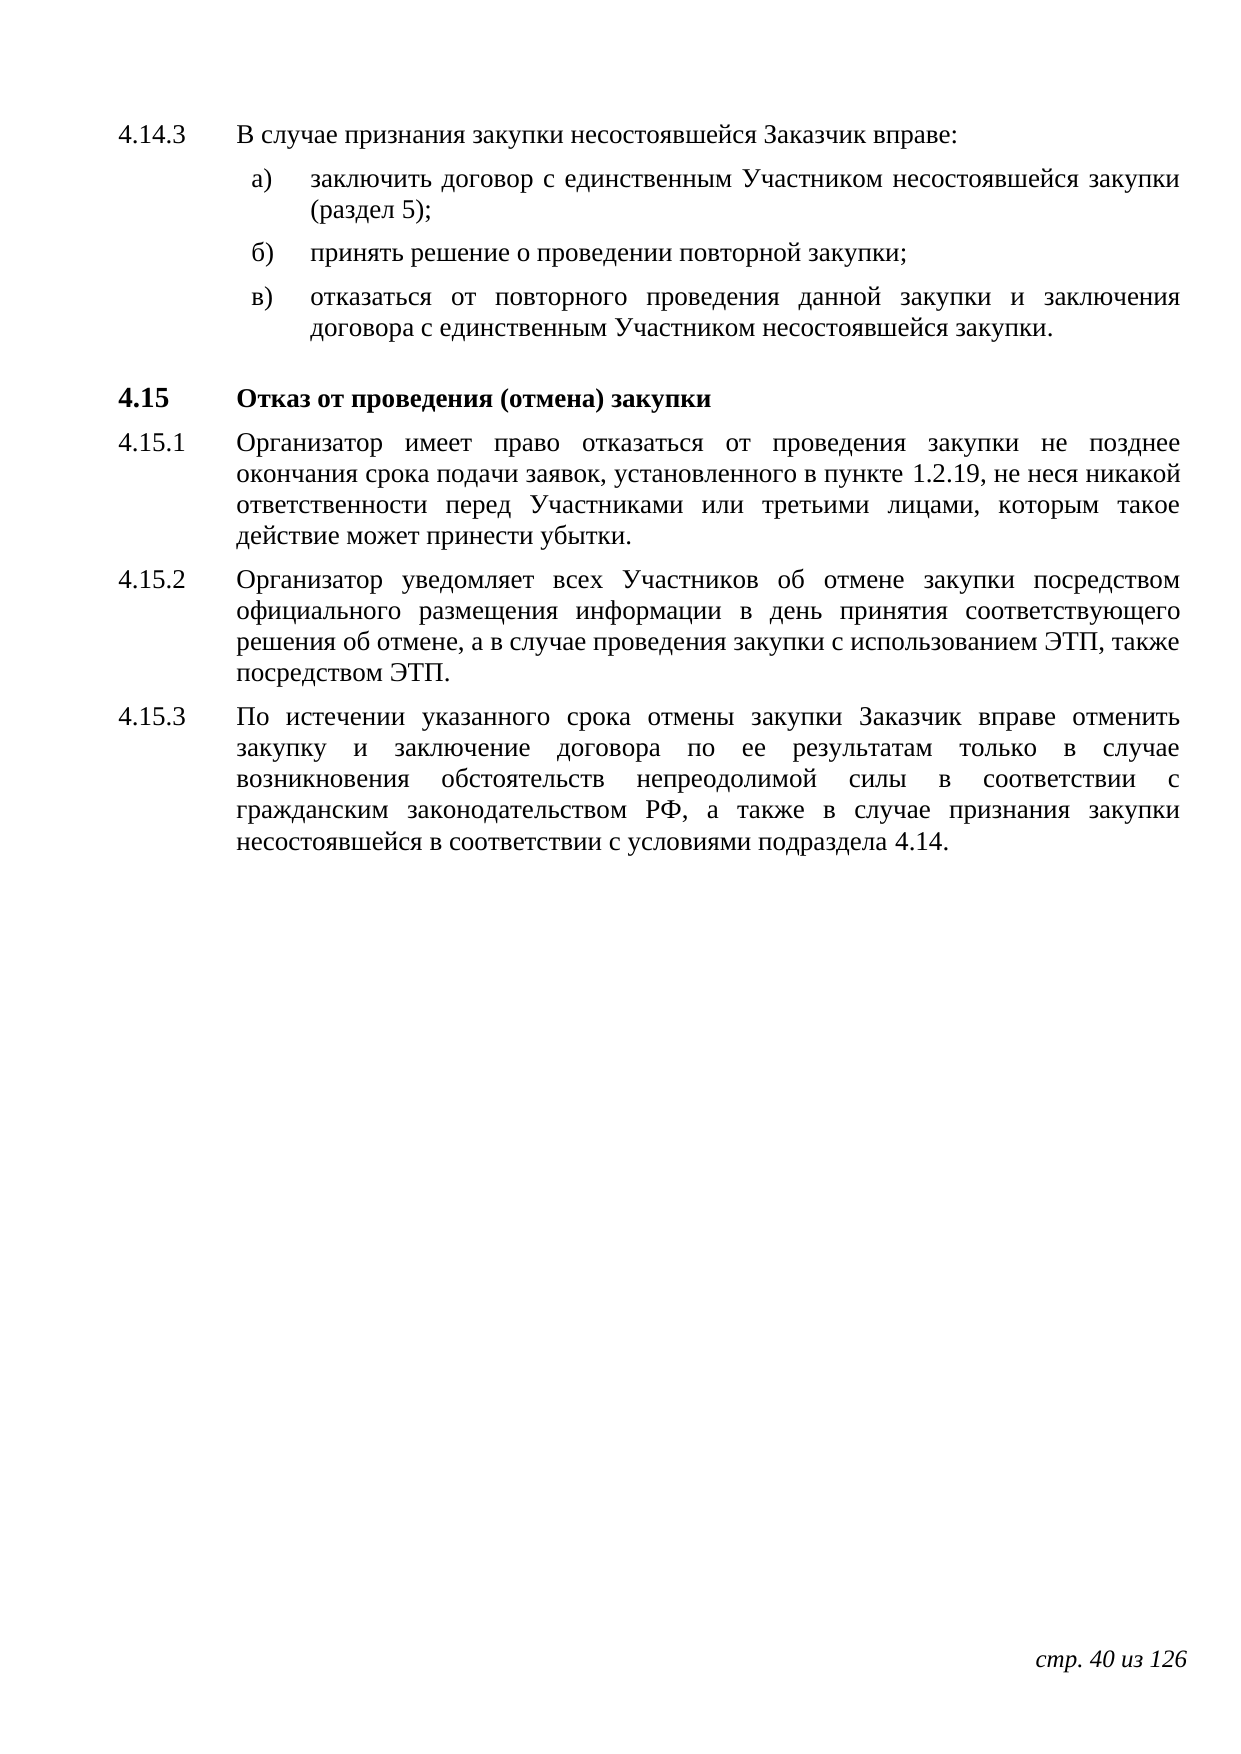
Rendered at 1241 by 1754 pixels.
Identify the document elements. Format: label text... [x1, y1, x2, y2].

text По истечении указанного срока отмены закупки Заказчик вправе отменить закупку и заключение договора по ее результатам только в случае возникновения обстоятельств непреодолимой силы в соответствии с гражданским законодательством РФ, а также в случае признания закупки несостоявшейся в соответствии с условиями подраздела 4.14. [118, 700, 1181, 856]
text Организатор имеет право отказаться от проведения закупки не позднее окончания срока подачи заявок, установленного в пункте 1.2.19, не неся никакой ответственности перед Участниками или третьими лицами, которым такое действие может принести убытки. [118, 426, 1181, 551]
text Организатор уведомляет всех Участников об отмене закупки посредством официального размещения информации в день принятия соответствующего решения об отмене, а в случае проведения закупки с использованием ЭТП, также посредством ЭТП. [118, 563, 1181, 688]
subtitle Отказ от проведения (отмена) закупки [118, 380, 1181, 413]
text В случае признания закупки несостоявшейся Заказчик вправе: [118, 118, 1181, 149]
text принять решение о проведении повторной закупки; [251, 237, 1181, 268]
text заключить договор с единственным Участником несостоявшейся закупки (раздел 5); [251, 162, 1181, 224]
text отказаться от повторного проведения данной закупки и заключения договора с единственным Участником несостоявшейся закупки. [251, 280, 1181, 342]
